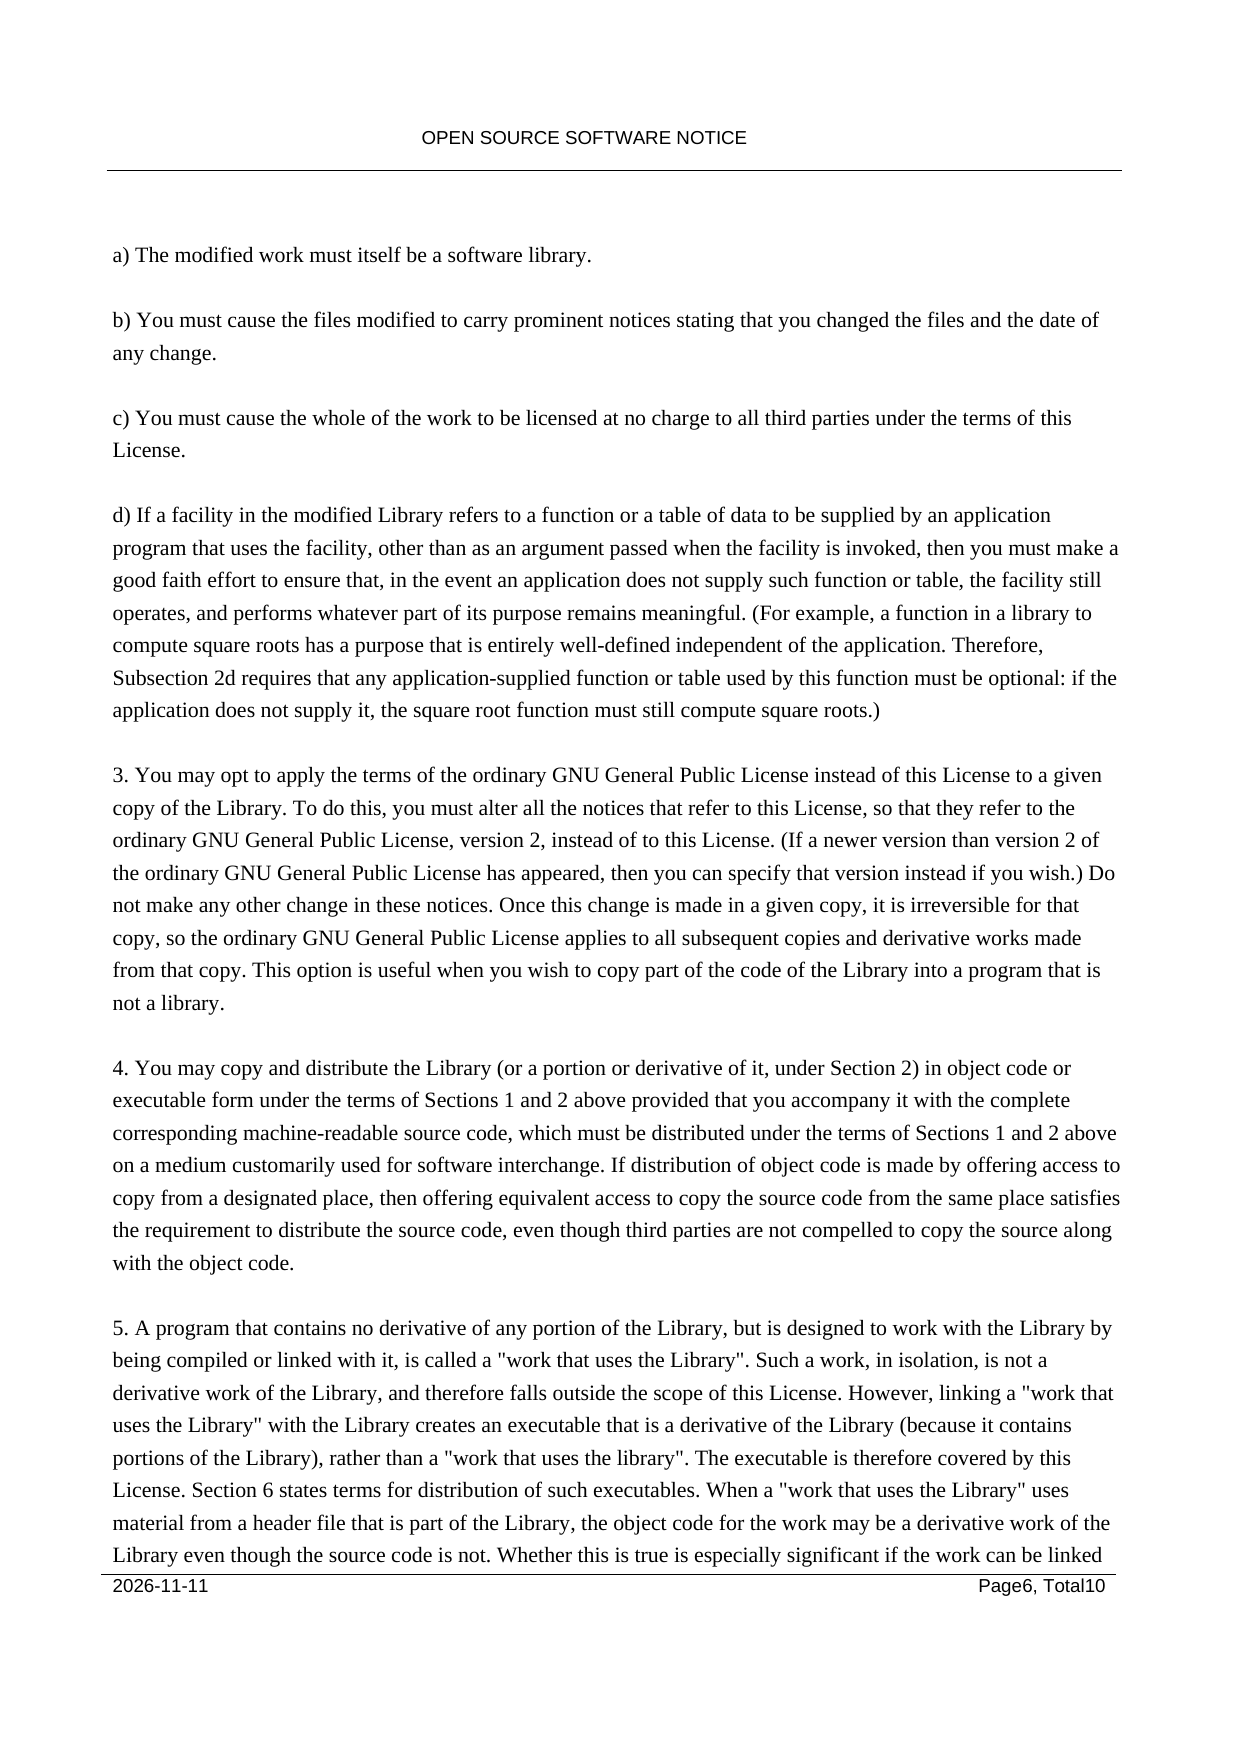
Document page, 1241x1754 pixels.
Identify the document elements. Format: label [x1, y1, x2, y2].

text [112, 206, 1128, 1571]
